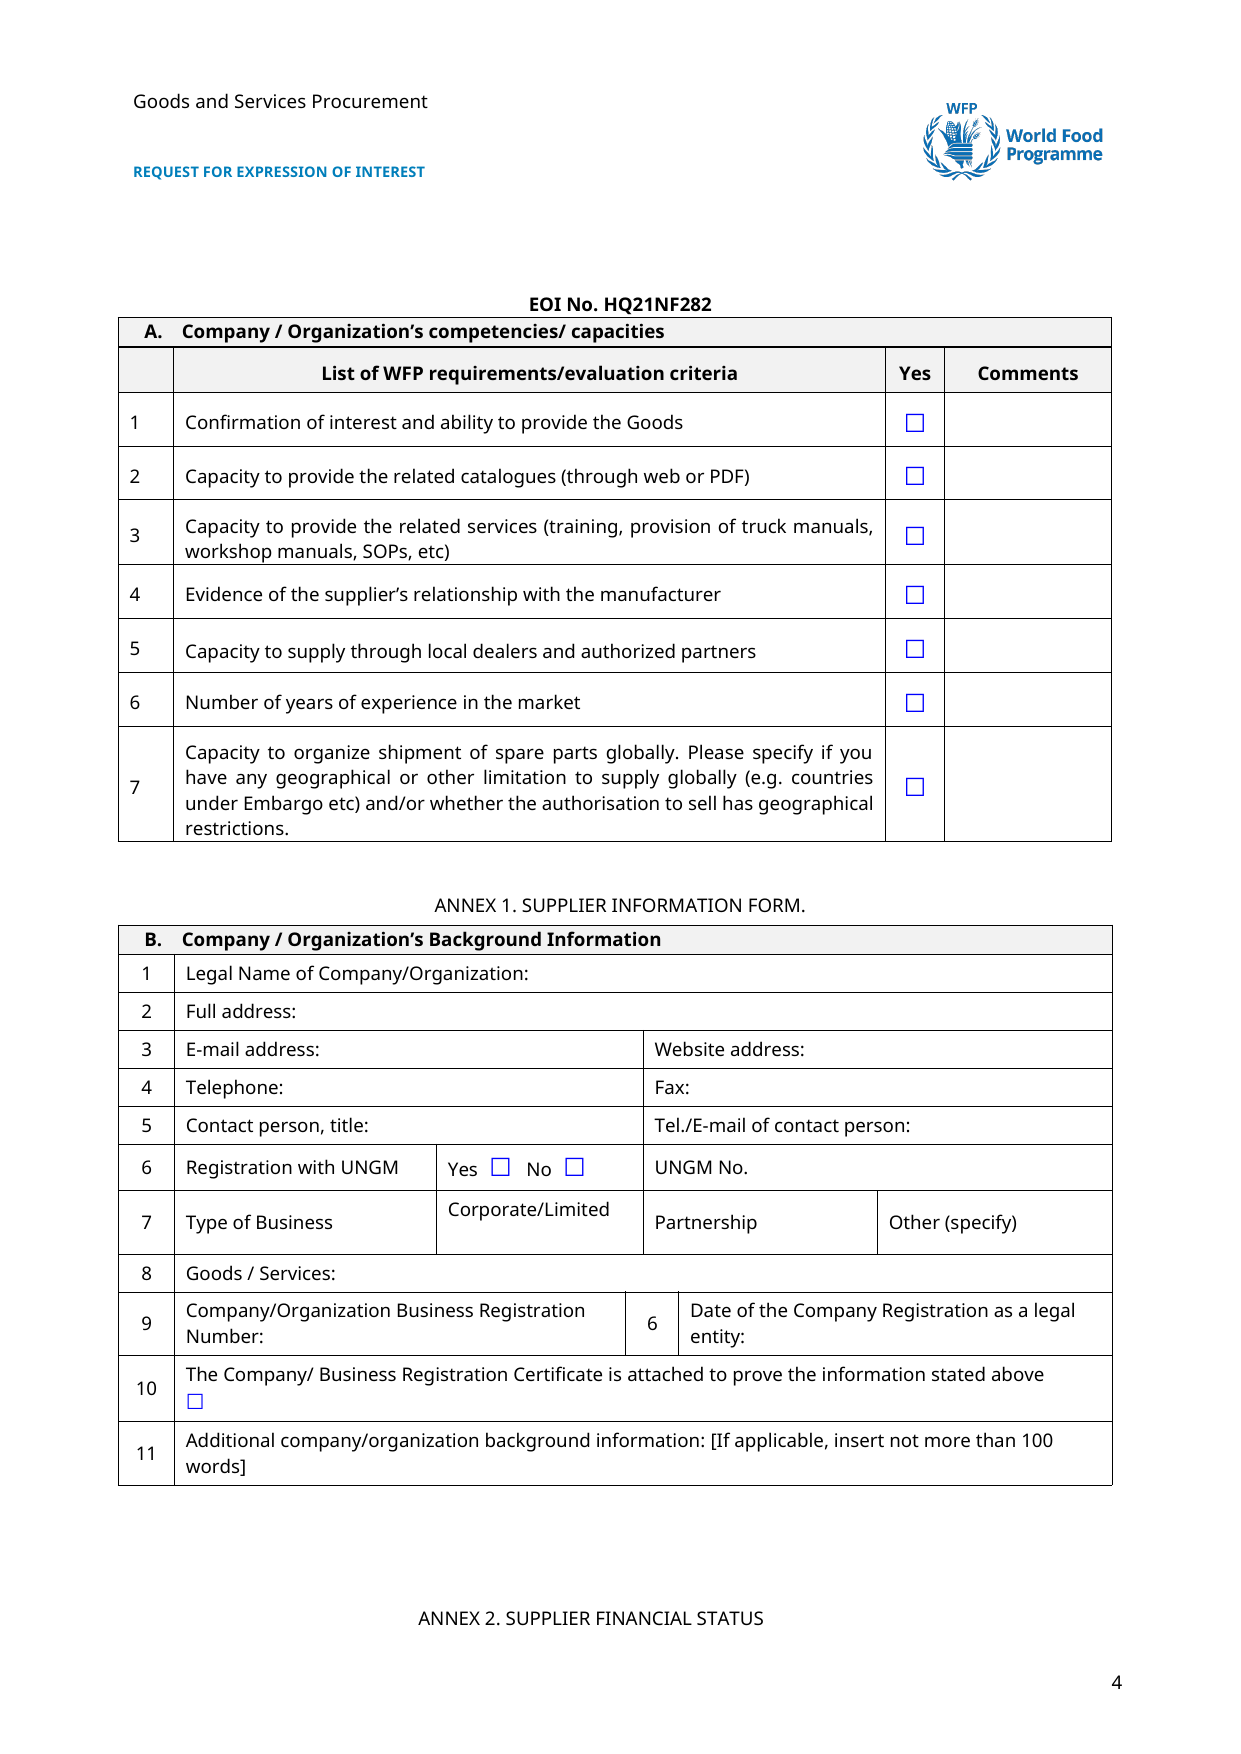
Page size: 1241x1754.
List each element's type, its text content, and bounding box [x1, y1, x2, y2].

table_cell 7 [119, 1191, 174, 1253]
table_header Company / Organization’s Background Information [119, 926, 1112, 954]
table_cell 3 [119, 1031, 174, 1068]
table_cell Capacity to provide the related catalogues (through web or PDF) [174, 447, 885, 499]
table_cell ☐ [886, 447, 944, 499]
table_cell Company/Organization Business Registration Number: [175, 1293, 625, 1355]
list ANNEX 1. SUPPLIER INFORMATION FORM. [118, 893, 1122, 918]
table_cell [945, 447, 1111, 499]
table_cell List of WFP requirements/evaluation criteria [174, 348, 885, 392]
table_cell 1 [119, 955, 174, 992]
table_cell [945, 393, 1111, 446]
table_cell ☐ [886, 565, 944, 618]
table_cell 1 [119, 393, 173, 446]
table_cell [945, 727, 1111, 841]
table_cell [945, 565, 1111, 618]
table_cell 6 [626, 1293, 678, 1355]
table_cell 9 [119, 1293, 174, 1355]
table_cell Website address: [644, 1031, 1112, 1068]
text ANNEX 2. SUPPLIER FINANCIAL STATUS [418, 1605, 1122, 1631]
table_header Company / Organization’s competencies/ capacities [119, 318, 1111, 346]
table_cell Type of Business [175, 1191, 436, 1253]
table_cell ☐ [886, 393, 944, 446]
table_cell Contact person, title: [175, 1107, 643, 1143]
table_cell Fax: [644, 1069, 1112, 1106]
table_cell Corporate/Limited [437, 1191, 643, 1253]
table_cell Yes [886, 348, 944, 392]
table_cell Comments [945, 348, 1111, 392]
table_cell 8 [119, 1255, 174, 1291]
table_cell 6 [119, 1145, 174, 1190]
table_cell Telephone: [175, 1069, 643, 1106]
table_cell Capacity to provide the related services (training, provision of truck manuals, workshop manuals, SOPs, etc) [174, 500, 885, 564]
table_cell [119, 348, 173, 392]
table_cell 11 [119, 1422, 174, 1484]
table_cell [945, 673, 1111, 726]
table_cell Confirmation of interest and ability to provide the Goods [174, 393, 885, 446]
table_cell Partnership [644, 1191, 877, 1253]
table_cell Full address: [175, 993, 1112, 1030]
table_cell ☐ [886, 727, 944, 841]
table_cell Goods / Services: [175, 1255, 1112, 1291]
table_cell Evidence of the supplier’s relationship with the manufacturer [174, 565, 885, 618]
table_cell Additional company/organization background information: [If applicable, insert not more than 100 words] [175, 1422, 1112, 1484]
table_cell [945, 619, 1111, 672]
table_cell 4 [119, 1069, 174, 1106]
table_cell 5 [119, 1107, 174, 1143]
table_cell The Company/ Business Registration Certificate is attached to prove the information stated above [175, 1356, 1112, 1421]
table_cell Legal Name of Company/Organization: [175, 955, 1112, 992]
table_cell [945, 500, 1111, 564]
table_cell Tel./E-mail of contact person: [644, 1107, 1112, 1143]
table_cell ☐ [886, 619, 944, 672]
table_cell 2 [119, 447, 173, 499]
table_cell 3 [119, 500, 173, 564]
table_cell 4 [119, 565, 173, 618]
picture [904, 88, 1154, 196]
table_cell E-mail address: [175, 1031, 643, 1068]
table_cell UNGM No. [644, 1145, 1112, 1190]
table_cell ☐ [886, 673, 944, 726]
table_cell Other (specify) [878, 1191, 1112, 1253]
table_cell Capacity to supply through local dealers and authorized partners [174, 619, 885, 672]
table_cell 10 [119, 1356, 174, 1421]
table_cell 5 [119, 619, 173, 672]
text EOI No. HQ21NF282 [118, 291, 1122, 317]
table_cell ☐ [886, 500, 944, 564]
table_cell 2 [119, 993, 174, 1030]
table_cell Date of the Company Registration as a legal entity: [679, 1293, 1112, 1355]
table_cell 7 [119, 727, 173, 841]
table_cell 6 [119, 673, 173, 726]
table_cell Capacity to organize shipment of spare parts globally. Please specify if you have any geographical or other limitation to supply globally (e.g. countries under Embargo etc) and/or whether the authorisation to sell has geographical restrictions. [174, 727, 885, 841]
table_cell Registration with UNGM [175, 1145, 436, 1190]
table_cell Yes No [437, 1145, 643, 1190]
table_cell Number of years of experience in the market [174, 673, 885, 726]
